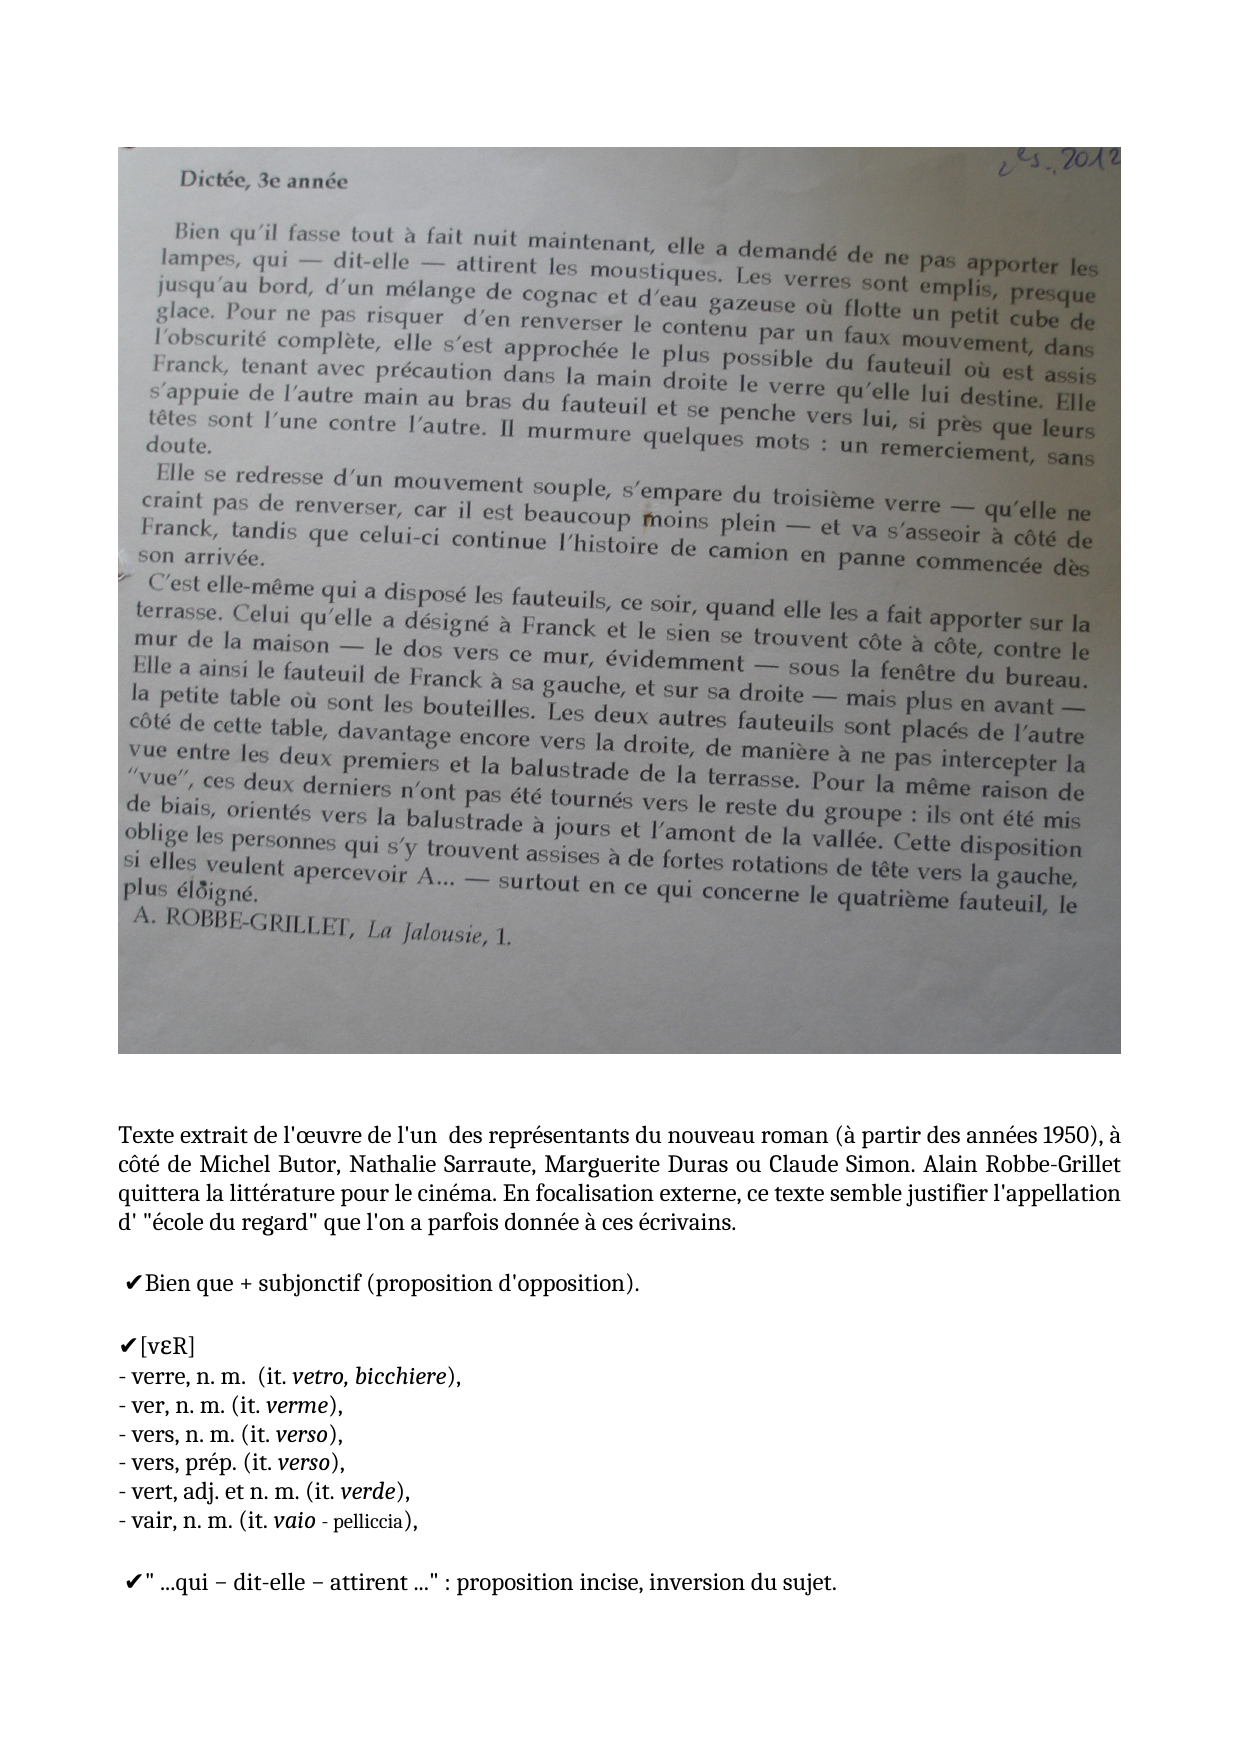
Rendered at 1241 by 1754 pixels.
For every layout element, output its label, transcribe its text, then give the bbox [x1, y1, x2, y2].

text ✔" ...qui − dit-elle − attirent ..." : proposition incise, inversion du sujet. [118, 1563, 1122, 1597]
text ✔Bien que + subjonctif (proposition d'opposition). [118, 1265, 1122, 1299]
text - vers, prép. (it. verso), [118, 1448, 1122, 1477]
text - ver, n. m. (it. verme), [118, 1391, 1122, 1419]
text Texte extrait de l'œuvre de l'un des représentants du nouveau roman (à partir des années 1950), à côté de Michel Butor, Nathalie Sarraute, Marguerite Duras ou Claude Simon. Alain Robbe-Grillet quittera la littérature pour le cinéma. En focalisation externe, ce texte semble justifier l'appellation d' "école du regard" que l'on a parfois donnée à ces écrivains. [118, 1121, 1122, 1236]
text - vert, adj. et n. m. (it. verde), [118, 1477, 1122, 1506]
picture [118, 147, 1121, 1054]
text - vers, n. m. (it. verso), [118, 1419, 1122, 1448]
text ✔[vεR] [118, 1328, 1122, 1362]
text - verre, n. m. (it. vetro, bicchiere), [118, 1362, 1122, 1391]
text - vair, n. m. (it. vaio - pelliccia), [118, 1506, 1122, 1534]
